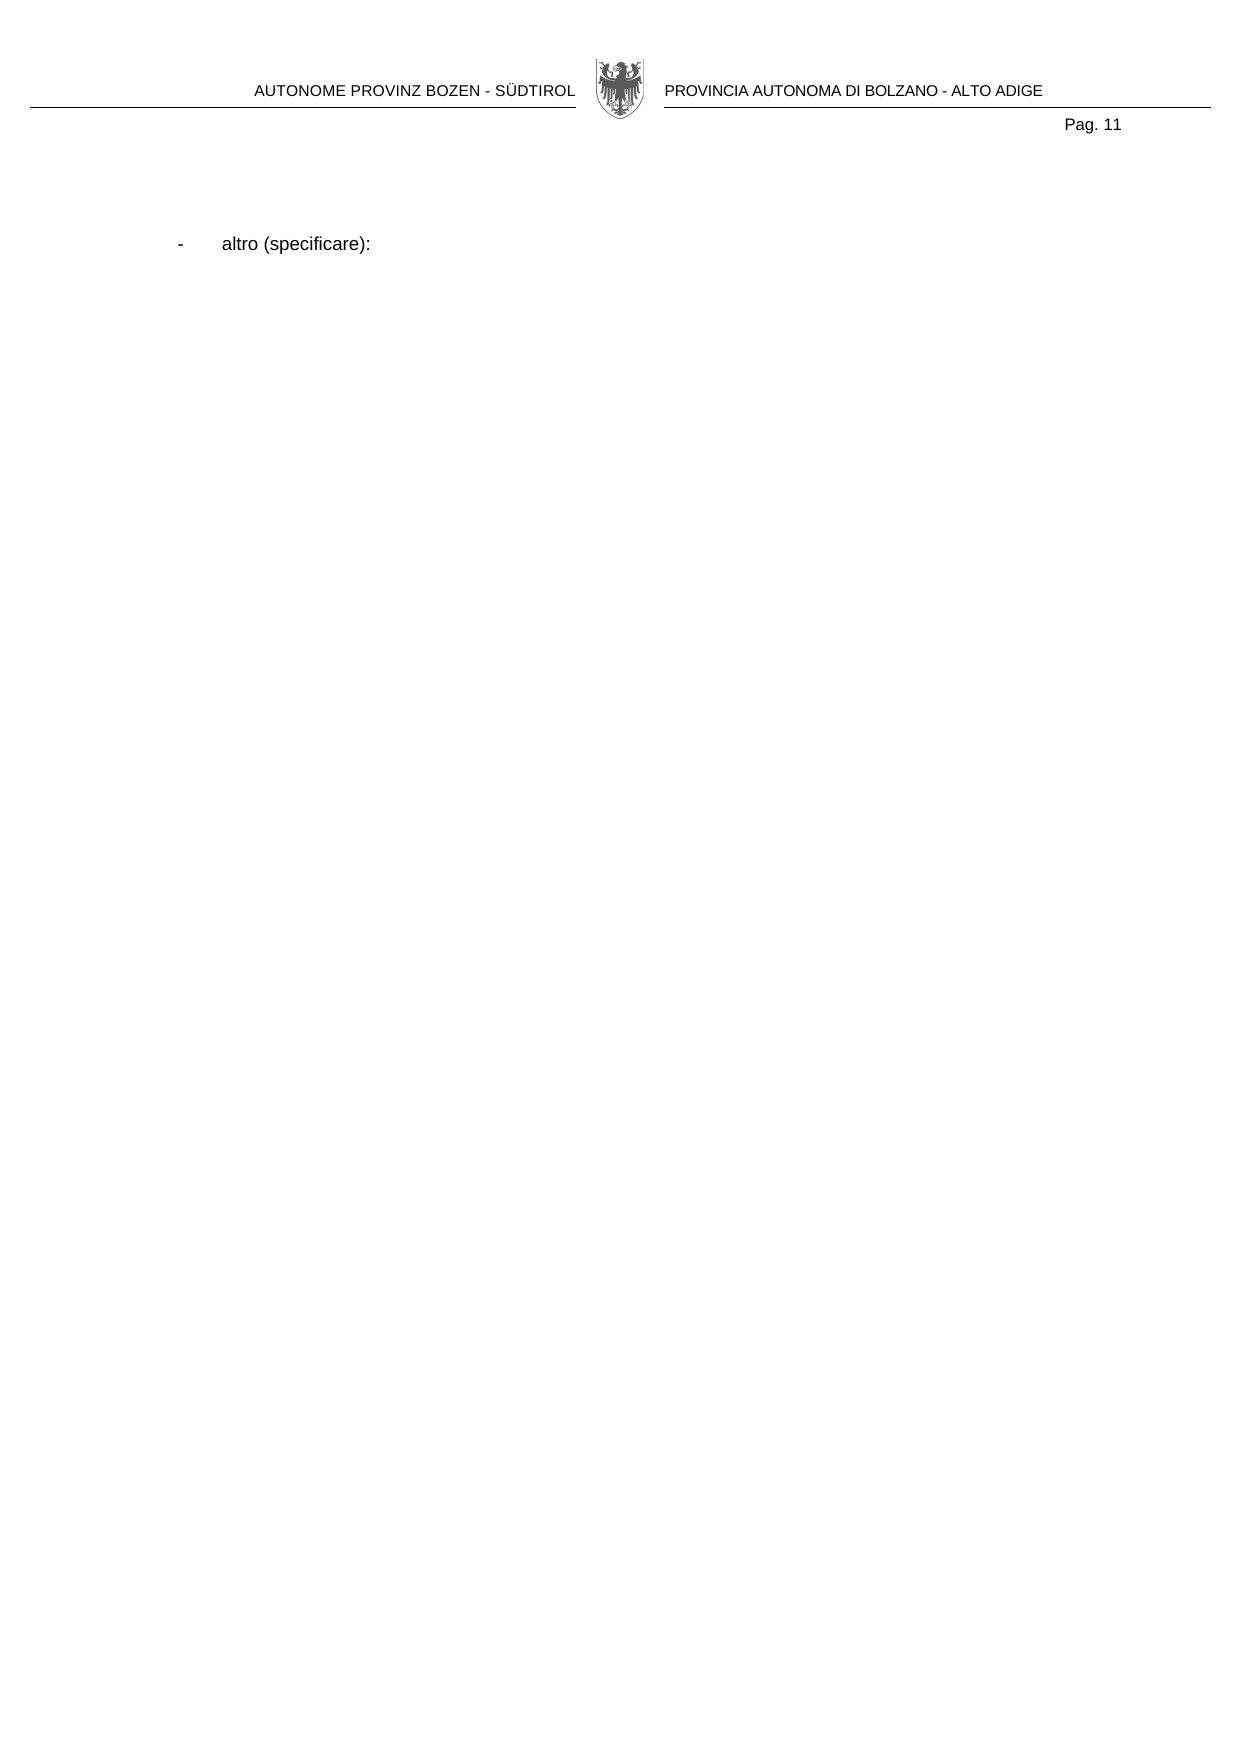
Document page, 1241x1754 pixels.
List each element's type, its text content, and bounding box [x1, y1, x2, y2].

picture [596, 59, 644, 119]
text - altro (specificare): [177, 233, 1122, 255]
